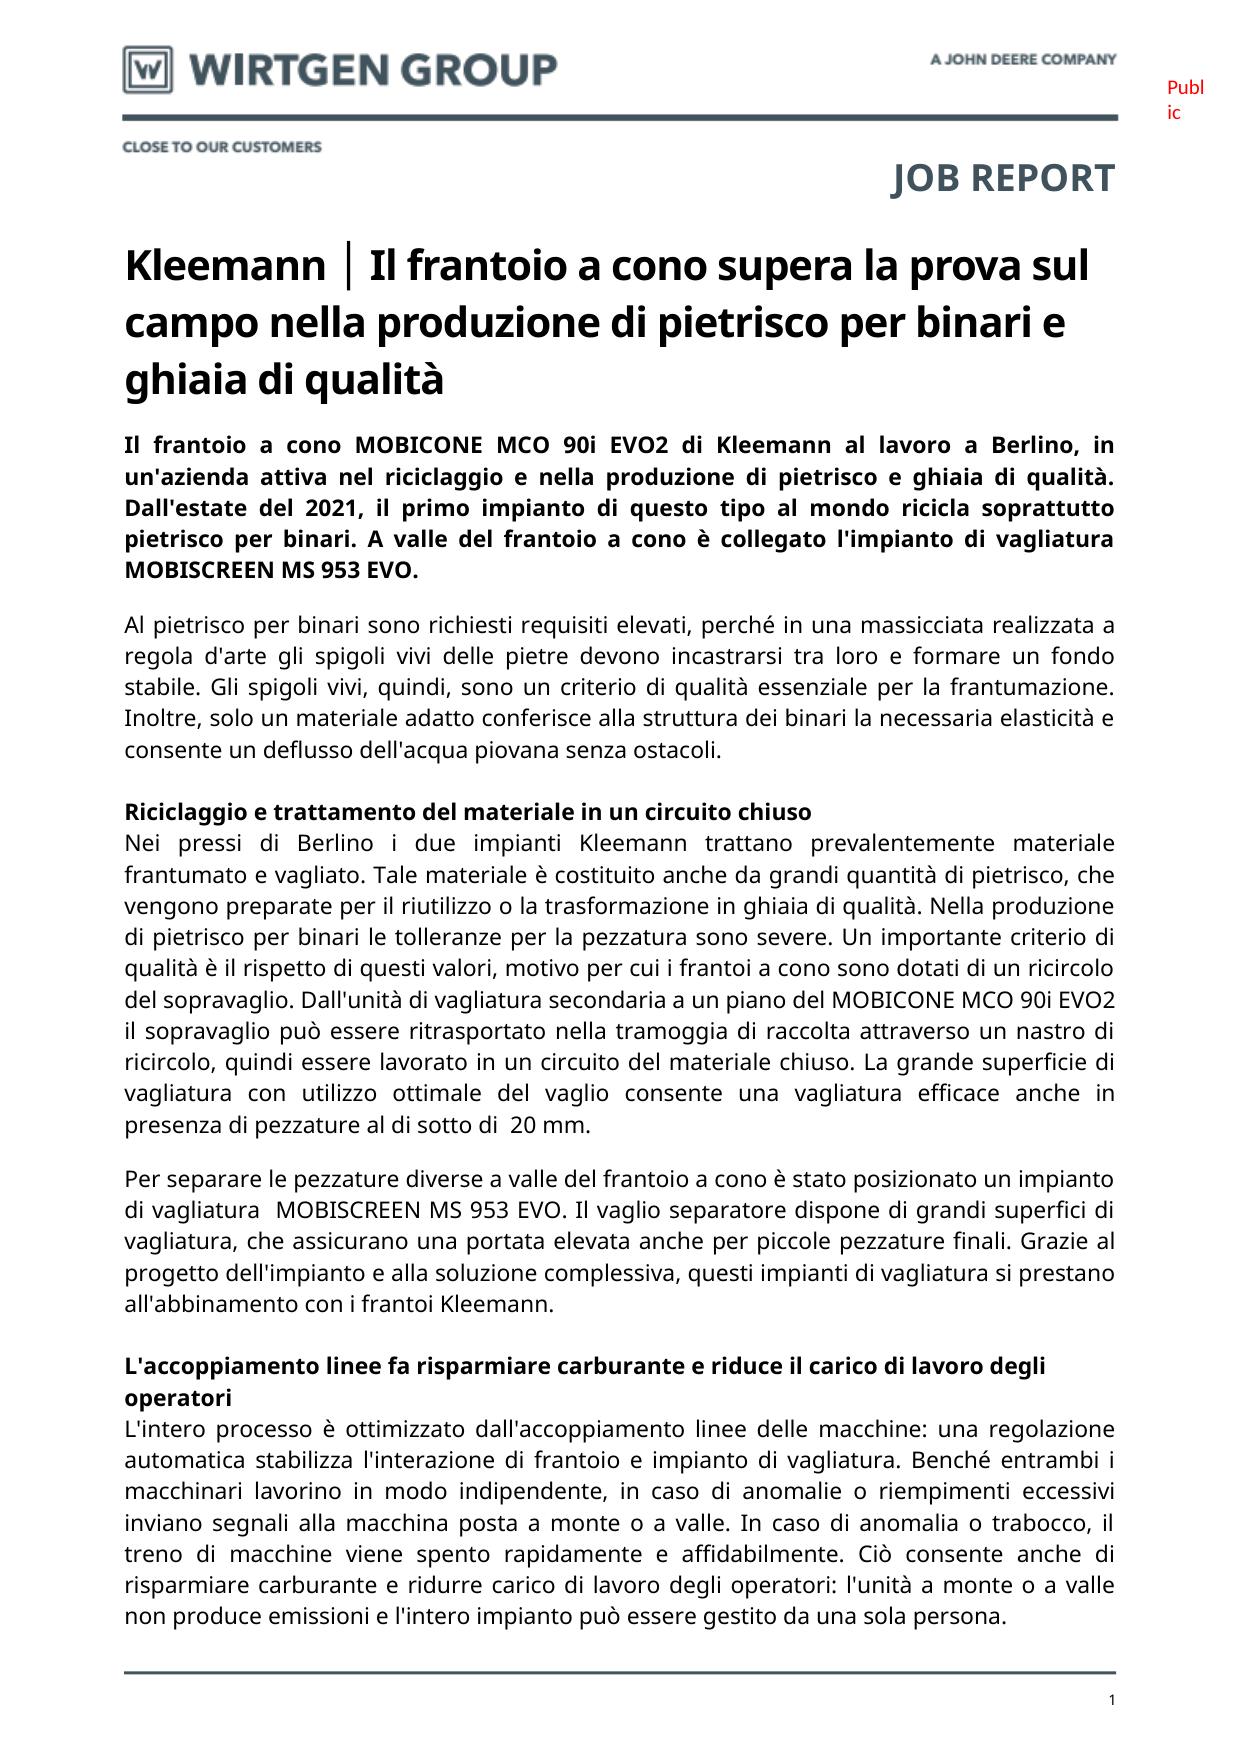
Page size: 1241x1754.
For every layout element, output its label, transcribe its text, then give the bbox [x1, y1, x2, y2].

text Riciclaggio e trattamento del materiale in un circuito chiuso [124, 796, 1116, 827]
text Per separare le pezzature diverse a valle del frantoio a cono è stato posizionato un impianto di vagliatura MOBISCREEN MS 953 EVO. Il vaglio separatore dispone di grandi superfici di vagliatura, che assicurano una portata elevata anche per piccole pezzature finali. Grazie al progetto dell'impianto e alla soluzione complessiva, questi impianti di vagliatura si prestano all'abbinamento con i frantoi Kleemann. [124, 1163, 1116, 1319]
text Nei pressi di Berlino i due impianti Kleemann trattano prevalentemente materiale frantumato e vagliato. Tale materiale è costituito anche da grandi quantità di pietrisco, che vengono preparate per il riutilizzo o la trasformazione in ghiaia di qualità. Nella produzione di pietrisco per binari le tolleranze per la pezzatura sono severe. Un importante criterio di qualità è il rispetto di questi valori, motivo per cui i frantoi a cono sono dotati di un ricircolo del sopravaglio. Dall'unità di vagliatura secondaria a un piano del MOBICONE MCO 90i EVO2 il sopravaglio può essere ritrasportato nella tramoggia di raccolta attraverso un nastro di ricircolo, quindi essere lavorato in un circuito del materiale chiuso. La grande superficie di vagliatura con utilizzo ottimale del vaglio consente una vagliatura efficace anche in presenza di pezzature al di sotto di 20 mm. [124, 827, 1116, 1140]
text Kleemann │ Il frantoio a cono supera la prova sul campo nella produzione di pietrisco per binari e ghiaia di qualità [124, 236, 1116, 407]
text L'accoppiamento linee fa risparmiare carburante e riduce il carico di lavoro degli operatori [124, 1350, 1116, 1413]
text L'intero processo è ottimizzato dall'accoppiamento linee delle macchine: una regolazione automatica stabilizza l'interazione di frantoio e impianto di vagliatura. Benché entrambi i macchinari lavorino in modo indipendente, in caso di anomalie o riempimenti eccessivi inviano segnali alla macchina posta a monte o a valle. In caso di anomalia o trabocco, il treno di macchine viene spento rapidamente e affidabilmente. Ciò consente anche di risparmiare carburante e ridurre carico di lavoro degli operatori: l'unità a monte o a valle non produce emissioni e l'intero impianto può essere gestito da una sola persona. [124, 1413, 1116, 1632]
text Al pietrisco per binari sono richiesti requisiti elevati, perché in una massicciata realizzata a regola d'arte gli spigoli vivi delle pietre devono incastrarsi tra loro e formare un fondo stabile. Gli spigoli vivi, quindi, sono un criterio di qualità essenziale per la frantumazione. Inoltre, solo un materiale adatto conferisce alla struttura dei binari la necessaria elasticità e consente un deflusso dell'acqua piovana senza ostacoli. [124, 609, 1116, 765]
text Il frantoio a cono MOBICONE MCO 90i EVO2 di Kleemann al lavoro a Berlino, in un'azienda attiva nel riciclaggio e nella produzione di pietrisco e ghiaia di qualità. Dall'estate del 2021, il primo impianto di questo tipo al mondo ricicla soprattutto pietrisco per binari. A valle del frantoio a cono è collegato l'impianto di vagliatura MOBISCREEN MS 953 EVO. [124, 429, 1116, 586]
